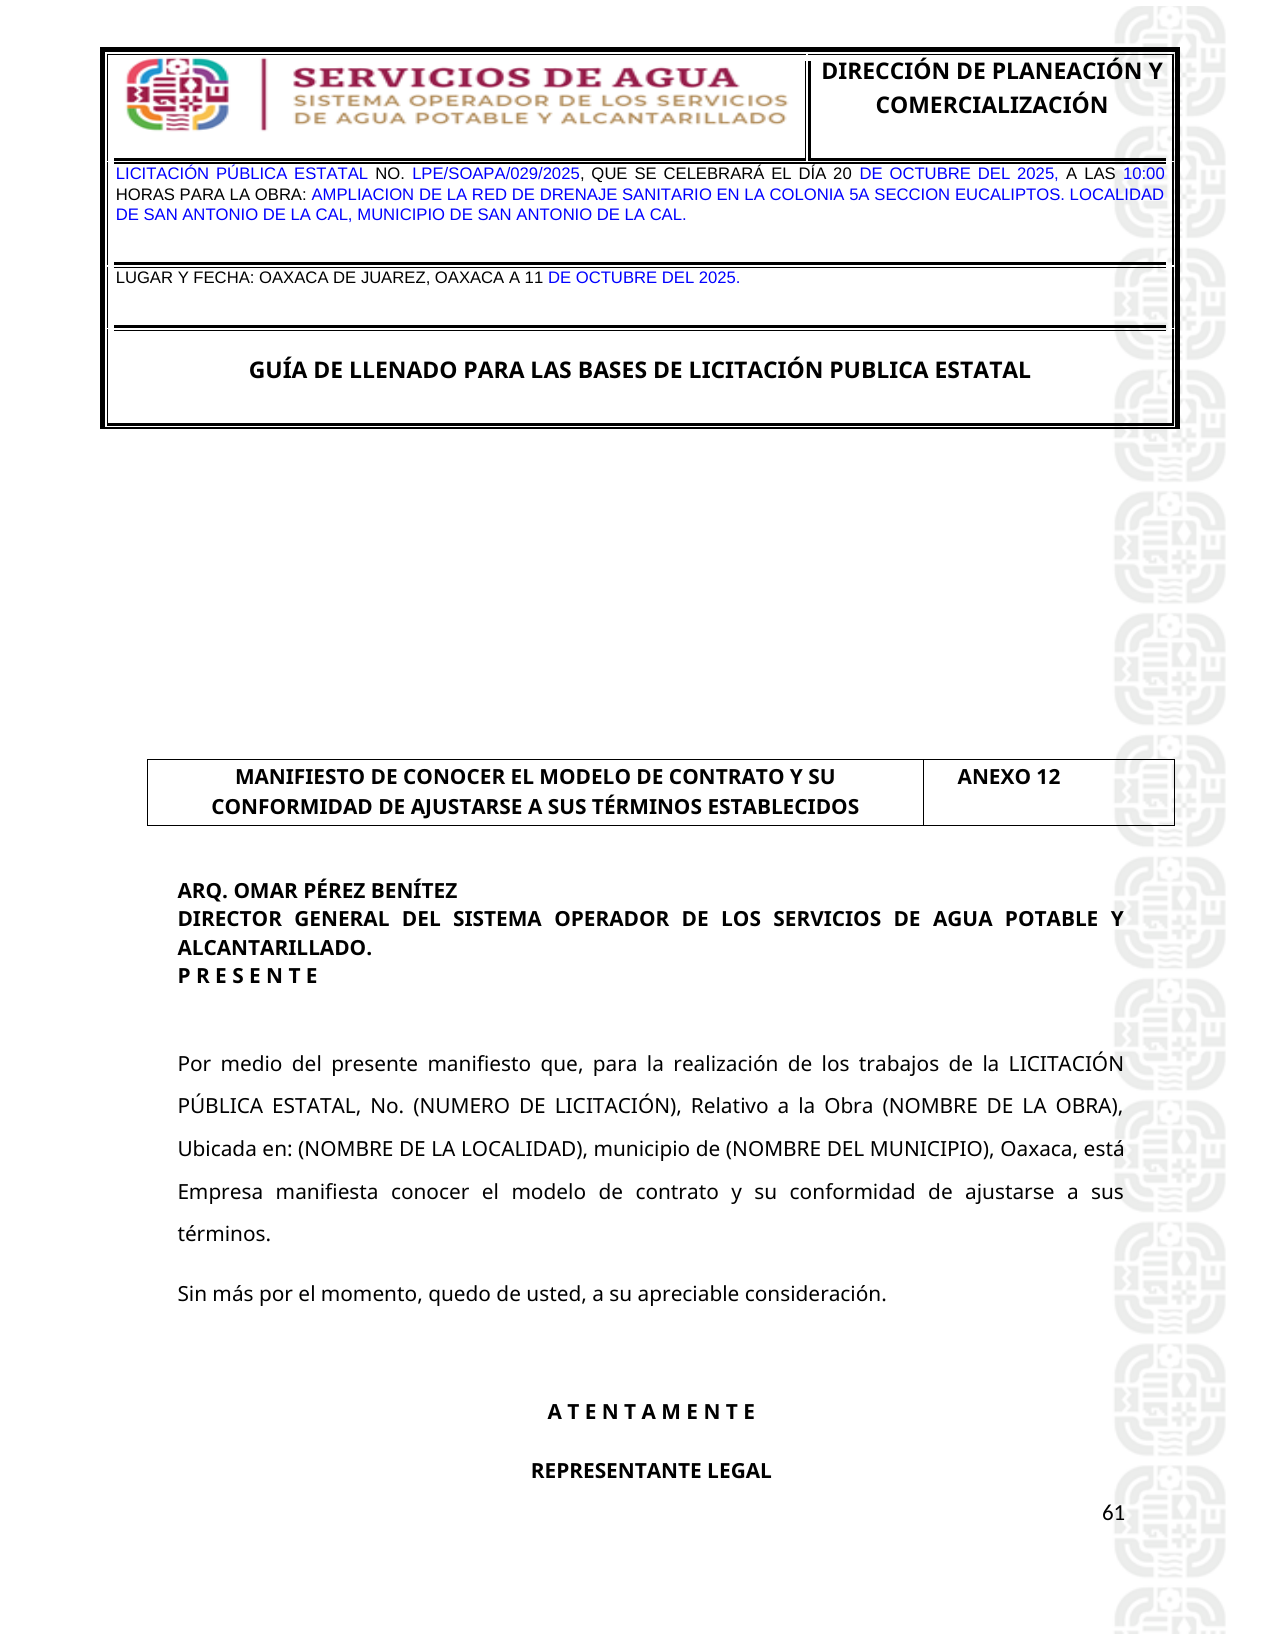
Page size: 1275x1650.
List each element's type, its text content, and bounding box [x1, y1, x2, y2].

text DIRECTOR GENERAL DEL SISTEMA OPERADOR DE LOS SERVICIOS DE AGUA POTABLE Y ALCANTARILLADO. [177, 904, 1125, 961]
table_header MANIFIESTO DE CONOCER EL MODELO DE CONTRATO Y SU CONFORMIDAD DE AJUSTARSE A SUS TÉRMINOS ESTABLECIDOS [148, 760, 923, 825]
text A T E N T A M E N T E [177, 1397, 1125, 1426]
text Sin más por el momento, quedo de usted, a su apreciable consideración. [177, 1279, 1125, 1307]
text Por medio del presente manifiesto que, para la realización de los trabajos de la LICITACIÓN PÚBLICA ESTATAL, No. (NUMERO DE LICITACIÓN), Relativo a la Obra (NOMBRE DE LA OBRA), Ubicada en: (NOMBRE DE LA LOCALIDAD), municipio de (NOMBRE DEL MUNICIPIO), Oaxaca, está Empresa manifiesta conocer el modelo de contrato y su conformidad de ajustarse a sus términos. [177, 1049, 1125, 1248]
picture [1099, 6, 1229, 1634]
picture [1099, 52, 1175, 427]
table_header ANEXO 12 [924, 760, 1174, 825]
text REPRESENTANTE LEGAL [177, 1457, 1125, 1485]
text P R E S E N T E [177, 961, 1125, 990]
picture [122, 55, 796, 143]
text ARQ. OMAR PÉREZ BENÍTEZ [177, 876, 1125, 904]
